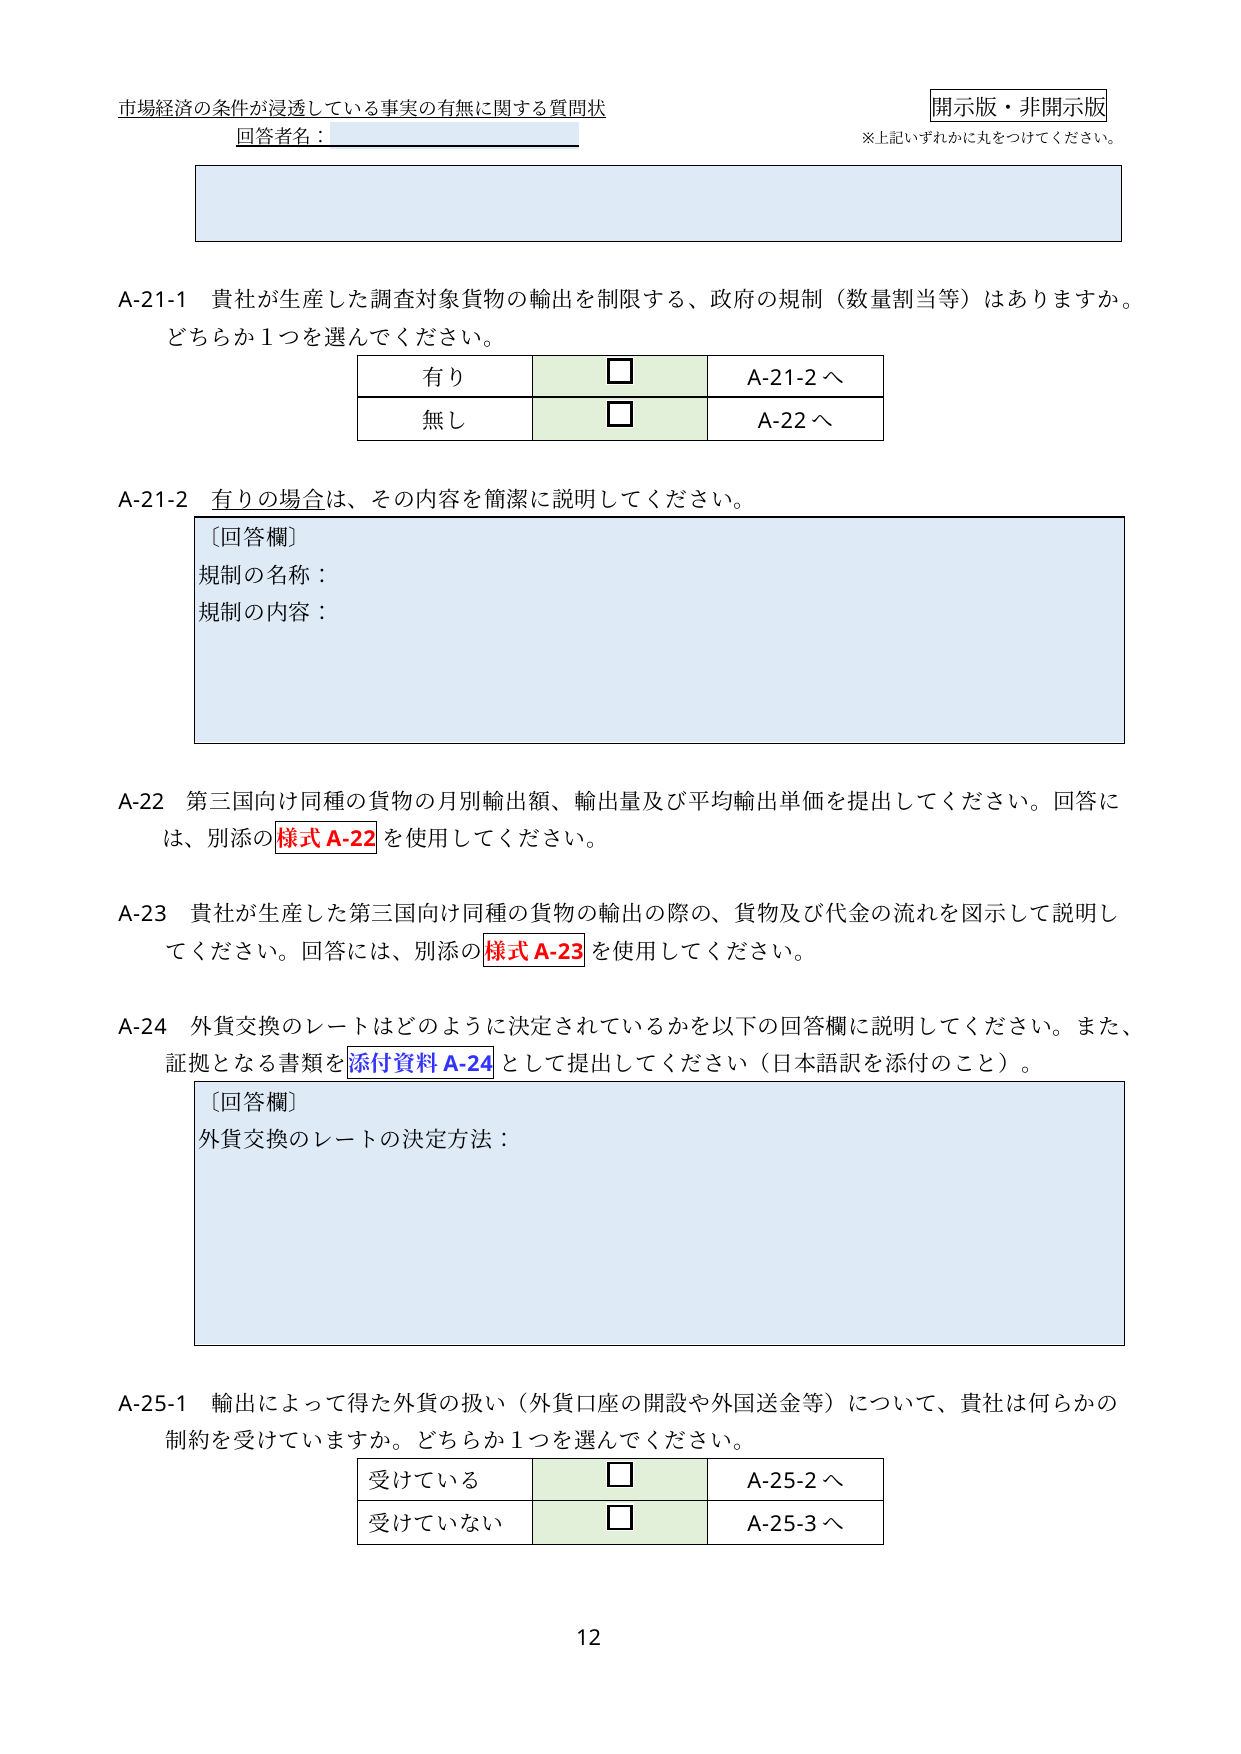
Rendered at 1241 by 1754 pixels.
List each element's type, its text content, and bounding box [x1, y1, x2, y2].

table_header 〔回答欄〕 規制の名称： 規制の内容： [195, 518, 1124, 742]
text A-24 外貨交換のレートはどのように決定されているかを以下の回答欄に説明してください。また、証拠となる書類を添付資料A-24として提出してください（日本語訳を添付のこと）。 [118, 1006, 1122, 1081]
table_header 〔回答欄〕 [196, 166, 1121, 241]
table_cell A-25-3へ [708, 1501, 883, 1544]
text A-22 第三国向け同種の貨物の月別輸出額、輸出量及び平均輸出単価を提出してください。回答には、別添の様式A-22を使用してください。 [118, 781, 1122, 856]
table_cell [533, 398, 707, 440]
text A-21-1 貴社が生産した調査対象貨物の輸出を制限する、政府の規制（数量割当等）はありますか。どちらか１つを選んでください。 [118, 280, 1122, 355]
table_header [533, 356, 707, 396]
text A-23 貴社が生産した第三国向け同種の貨物の輸出の際の、貨物及び代金の流れを図示して説明してください。回答には、別添の様式A-23を使用してください。 [118, 893, 1122, 968]
table_header A-21-2へ [708, 356, 883, 396]
table_header 〔回答欄〕 外貨交換のレートの決定方法： [195, 1082, 1124, 1344]
table_cell [533, 1501, 707, 1544]
text A-21-2 有りの場合は、その内容を簡潔に説明してください。 [118, 479, 1122, 516]
text A-25-1 輸出によって得た外貨の扱い（外貨口座の開設や外国送金等）について、貴社は何らかの制約を受けていますか。どちらか１つを選んでください。 [118, 1383, 1122, 1458]
table_header A-25-2へ [708, 1459, 883, 1500]
table_cell A-22へ [708, 398, 883, 440]
table_header 受けている [358, 1459, 532, 1500]
table_cell 受けていない [358, 1501, 532, 1544]
table_header 有り [358, 356, 532, 396]
table_cell 無し [358, 398, 532, 440]
table_header [533, 1459, 707, 1500]
